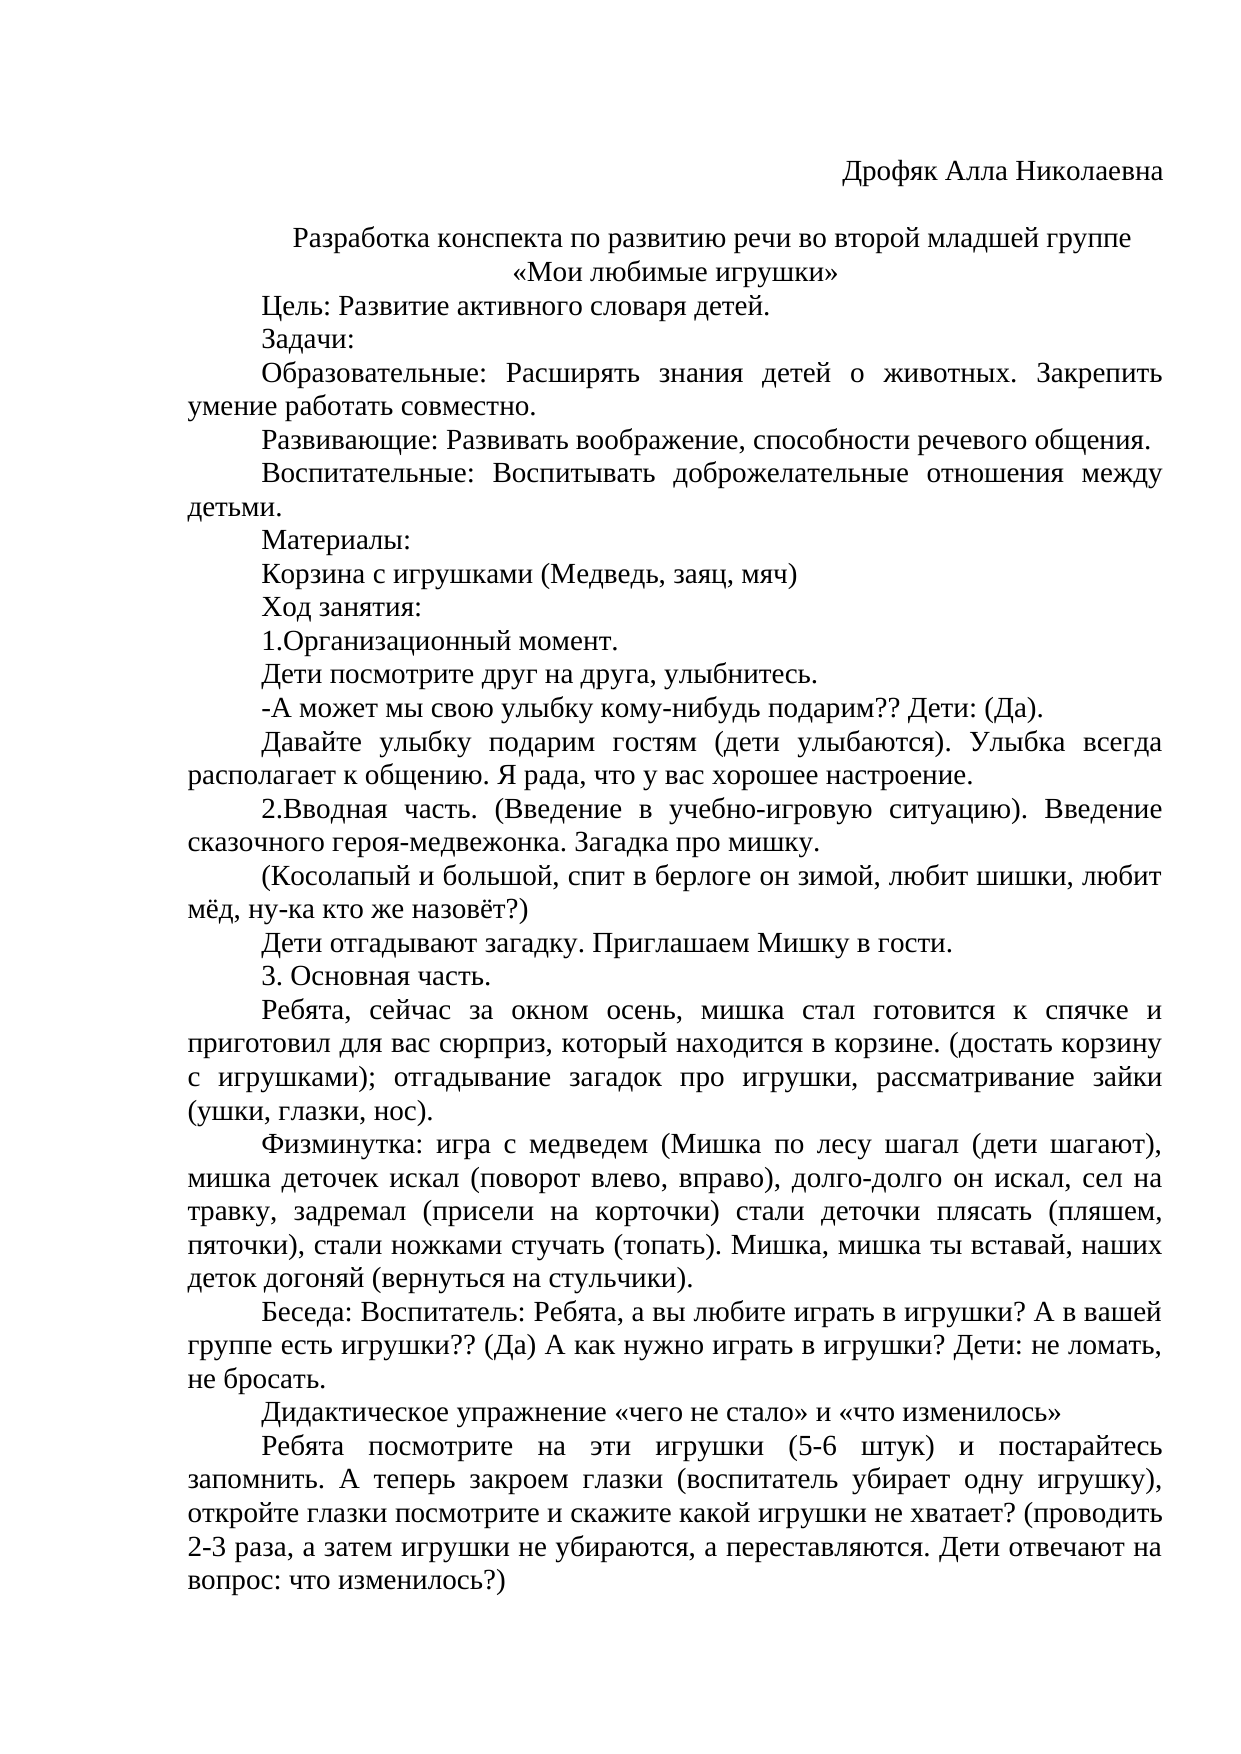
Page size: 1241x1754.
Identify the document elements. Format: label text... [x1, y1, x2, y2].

text Беседа: Воспитатель: Ребята, а вы любите играть в игрушки? А в вашей группе есть игрушки?? (Да) А как нужно играть в игрушки? Дети: не ломать, не бросать. [187, 1294, 1163, 1394]
text Ход занятия: [187, 589, 1163, 623]
text Воспитательные: Воспитывать доброжелательные отношения между детьми. [187, 455, 1163, 522]
text Разработка конспекта по развитию речи во второй младшей группе «Мои любимые игрушки» [187, 221, 1163, 288]
text Давайте улыбку подарим гостям (дети улыбаются). Улыбка всегда располагает к общению. Я рада, что у вас хорошее настроение. [187, 724, 1163, 791]
text Образовательные: Расширять знания детей о животных. Закрепить умение работать совместно. [187, 355, 1163, 422]
text Дидактическое упражнение «чего не стало» и «что изменилось» [187, 1394, 1163, 1428]
text Дети отгадывают загадку. Приглашаем Мишку в гости. [187, 925, 1163, 958]
text -А может мы свою улыбку кому-нибудь подарим?? Дети: (Да). [187, 690, 1163, 724]
text Материалы: [187, 522, 1163, 556]
text Цель: Развитие активного словаря детей. [187, 288, 1163, 321]
text (Косолапый и большой, спит в берлоге он зимой, любит шишки, любит мёд, ну-ка кто же назовёт?) [187, 858, 1163, 925]
text Ребята, сейчас за окном осень, мишка стал готовится к спячке и приготовил для вас сюрприз, который находится в корзине. (достать корзину с игрушками); отгадывание загадок про игрушки, рассматривание зайки (ушки, глазки, нос). [187, 992, 1163, 1126]
text 2.Вводная часть. (Введение в учебно-игровую ситуацию). Введение сказочного героя-медвежонка. Загадка про мишку. [187, 791, 1163, 858]
text Корзина с игрушками (Медведь, заяц, мяч) [187, 556, 1163, 589]
text Задачи: [187, 321, 1163, 355]
text 3. Основная часть. [187, 958, 1163, 992]
text Дрофяк Алла Николаевна [187, 153, 1163, 187]
text Физминутка: игра с медведем (Мишка по лесу шагал (дети шагают), мишка деточек искал (поворот влево, вправо), долго-долго он искал, сел на травку, задремал (присели на корточки) стали деточки плясать (пляшем, пяточки), стали ножками стучать (топать). Мишка, мишка ты вставай, наших деток догоняй (вернуться на стульчики). [187, 1126, 1163, 1294]
text Дети посмотрите друг на друга, улыбнитесь. [187, 657, 1163, 690]
text Развивающие: Развивать воображение, способности речевого общения. [187, 422, 1163, 455]
text 1.Организационный момент. [187, 623, 1163, 657]
text Ребята посмотрите на эти игрушки (5-6 штук) и постарайтесь запомнить. А теперь закроем глазки (воспитатель убирает одну игрушку), откройте глазки посмотрите и скажите какой игрушки не хватает? (проводить 2-3 раза, а затем игрушки не убираются, а переставляются. Дети отвечают на вопрос: что изменилось?) [187, 1428, 1163, 1596]
